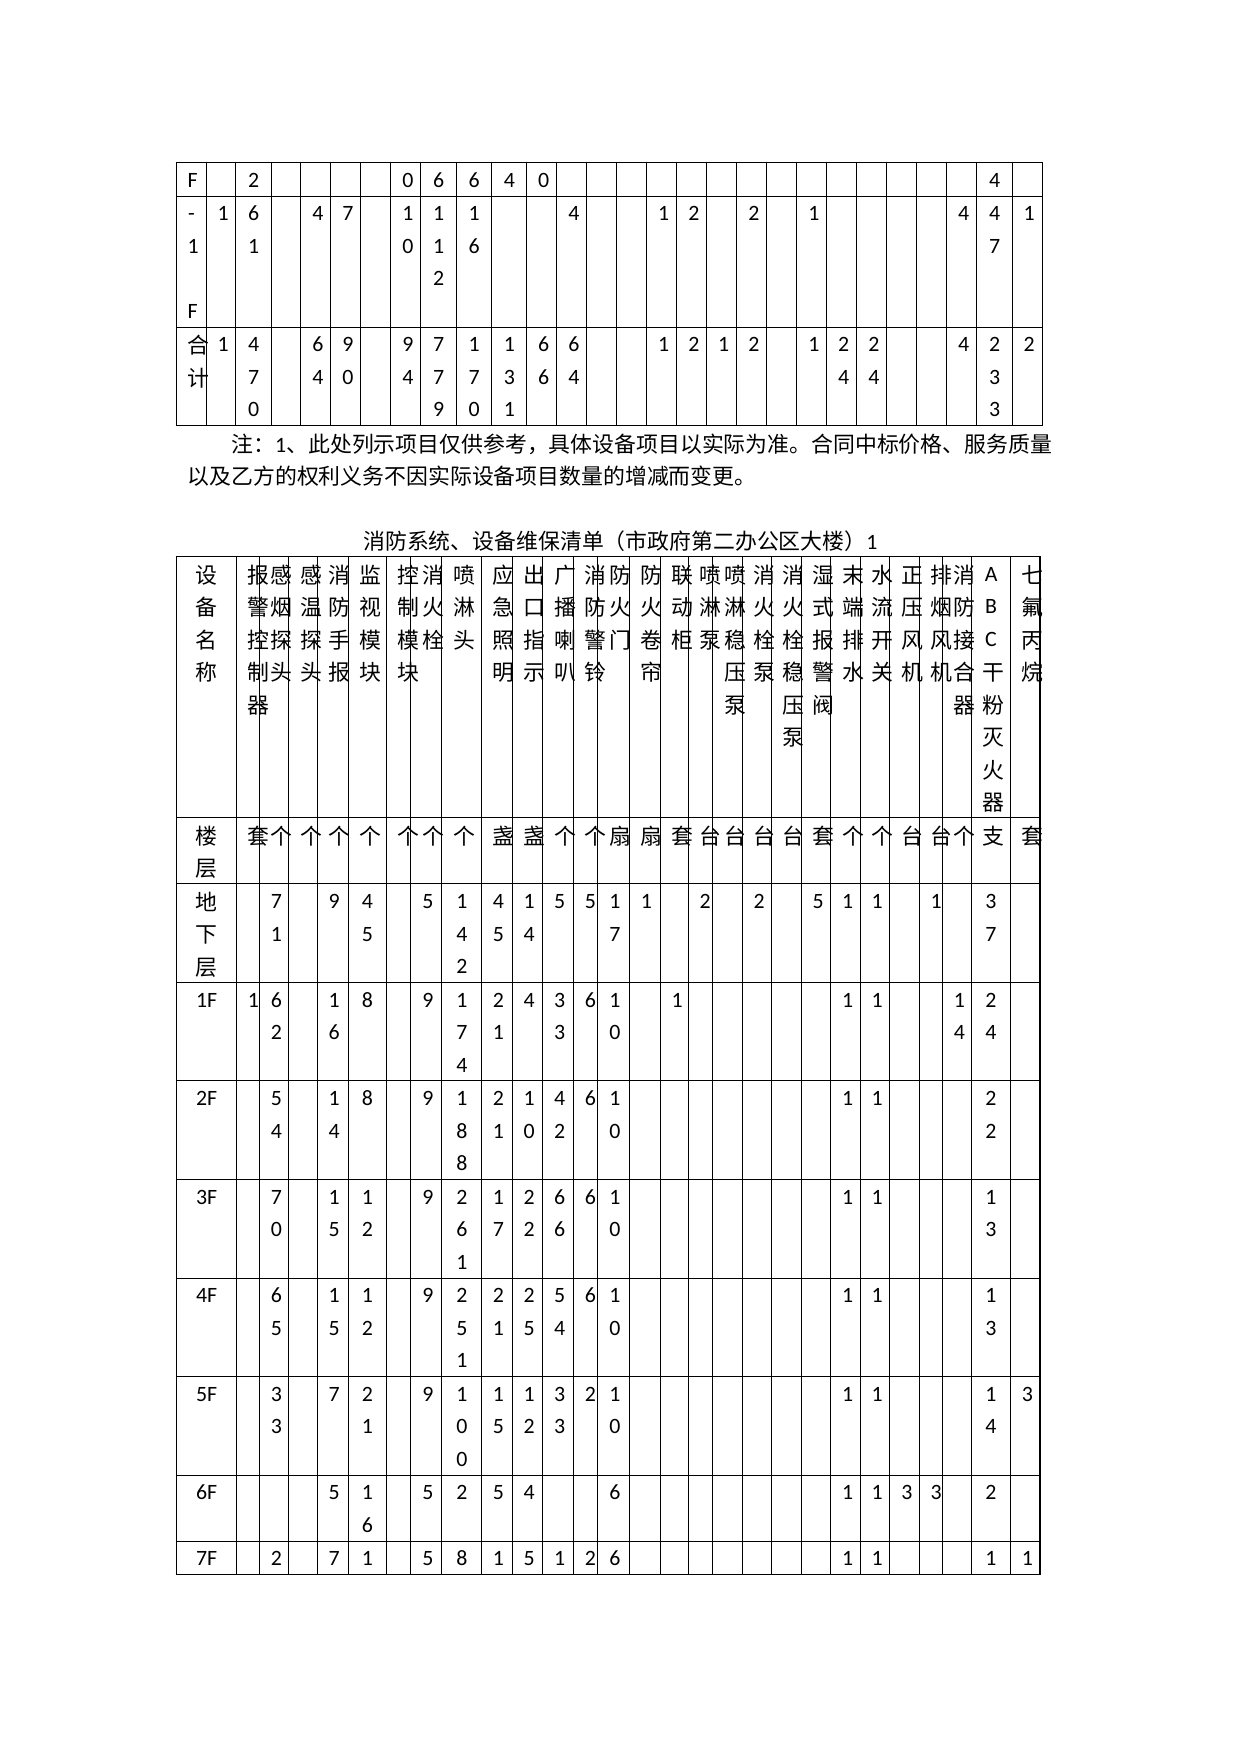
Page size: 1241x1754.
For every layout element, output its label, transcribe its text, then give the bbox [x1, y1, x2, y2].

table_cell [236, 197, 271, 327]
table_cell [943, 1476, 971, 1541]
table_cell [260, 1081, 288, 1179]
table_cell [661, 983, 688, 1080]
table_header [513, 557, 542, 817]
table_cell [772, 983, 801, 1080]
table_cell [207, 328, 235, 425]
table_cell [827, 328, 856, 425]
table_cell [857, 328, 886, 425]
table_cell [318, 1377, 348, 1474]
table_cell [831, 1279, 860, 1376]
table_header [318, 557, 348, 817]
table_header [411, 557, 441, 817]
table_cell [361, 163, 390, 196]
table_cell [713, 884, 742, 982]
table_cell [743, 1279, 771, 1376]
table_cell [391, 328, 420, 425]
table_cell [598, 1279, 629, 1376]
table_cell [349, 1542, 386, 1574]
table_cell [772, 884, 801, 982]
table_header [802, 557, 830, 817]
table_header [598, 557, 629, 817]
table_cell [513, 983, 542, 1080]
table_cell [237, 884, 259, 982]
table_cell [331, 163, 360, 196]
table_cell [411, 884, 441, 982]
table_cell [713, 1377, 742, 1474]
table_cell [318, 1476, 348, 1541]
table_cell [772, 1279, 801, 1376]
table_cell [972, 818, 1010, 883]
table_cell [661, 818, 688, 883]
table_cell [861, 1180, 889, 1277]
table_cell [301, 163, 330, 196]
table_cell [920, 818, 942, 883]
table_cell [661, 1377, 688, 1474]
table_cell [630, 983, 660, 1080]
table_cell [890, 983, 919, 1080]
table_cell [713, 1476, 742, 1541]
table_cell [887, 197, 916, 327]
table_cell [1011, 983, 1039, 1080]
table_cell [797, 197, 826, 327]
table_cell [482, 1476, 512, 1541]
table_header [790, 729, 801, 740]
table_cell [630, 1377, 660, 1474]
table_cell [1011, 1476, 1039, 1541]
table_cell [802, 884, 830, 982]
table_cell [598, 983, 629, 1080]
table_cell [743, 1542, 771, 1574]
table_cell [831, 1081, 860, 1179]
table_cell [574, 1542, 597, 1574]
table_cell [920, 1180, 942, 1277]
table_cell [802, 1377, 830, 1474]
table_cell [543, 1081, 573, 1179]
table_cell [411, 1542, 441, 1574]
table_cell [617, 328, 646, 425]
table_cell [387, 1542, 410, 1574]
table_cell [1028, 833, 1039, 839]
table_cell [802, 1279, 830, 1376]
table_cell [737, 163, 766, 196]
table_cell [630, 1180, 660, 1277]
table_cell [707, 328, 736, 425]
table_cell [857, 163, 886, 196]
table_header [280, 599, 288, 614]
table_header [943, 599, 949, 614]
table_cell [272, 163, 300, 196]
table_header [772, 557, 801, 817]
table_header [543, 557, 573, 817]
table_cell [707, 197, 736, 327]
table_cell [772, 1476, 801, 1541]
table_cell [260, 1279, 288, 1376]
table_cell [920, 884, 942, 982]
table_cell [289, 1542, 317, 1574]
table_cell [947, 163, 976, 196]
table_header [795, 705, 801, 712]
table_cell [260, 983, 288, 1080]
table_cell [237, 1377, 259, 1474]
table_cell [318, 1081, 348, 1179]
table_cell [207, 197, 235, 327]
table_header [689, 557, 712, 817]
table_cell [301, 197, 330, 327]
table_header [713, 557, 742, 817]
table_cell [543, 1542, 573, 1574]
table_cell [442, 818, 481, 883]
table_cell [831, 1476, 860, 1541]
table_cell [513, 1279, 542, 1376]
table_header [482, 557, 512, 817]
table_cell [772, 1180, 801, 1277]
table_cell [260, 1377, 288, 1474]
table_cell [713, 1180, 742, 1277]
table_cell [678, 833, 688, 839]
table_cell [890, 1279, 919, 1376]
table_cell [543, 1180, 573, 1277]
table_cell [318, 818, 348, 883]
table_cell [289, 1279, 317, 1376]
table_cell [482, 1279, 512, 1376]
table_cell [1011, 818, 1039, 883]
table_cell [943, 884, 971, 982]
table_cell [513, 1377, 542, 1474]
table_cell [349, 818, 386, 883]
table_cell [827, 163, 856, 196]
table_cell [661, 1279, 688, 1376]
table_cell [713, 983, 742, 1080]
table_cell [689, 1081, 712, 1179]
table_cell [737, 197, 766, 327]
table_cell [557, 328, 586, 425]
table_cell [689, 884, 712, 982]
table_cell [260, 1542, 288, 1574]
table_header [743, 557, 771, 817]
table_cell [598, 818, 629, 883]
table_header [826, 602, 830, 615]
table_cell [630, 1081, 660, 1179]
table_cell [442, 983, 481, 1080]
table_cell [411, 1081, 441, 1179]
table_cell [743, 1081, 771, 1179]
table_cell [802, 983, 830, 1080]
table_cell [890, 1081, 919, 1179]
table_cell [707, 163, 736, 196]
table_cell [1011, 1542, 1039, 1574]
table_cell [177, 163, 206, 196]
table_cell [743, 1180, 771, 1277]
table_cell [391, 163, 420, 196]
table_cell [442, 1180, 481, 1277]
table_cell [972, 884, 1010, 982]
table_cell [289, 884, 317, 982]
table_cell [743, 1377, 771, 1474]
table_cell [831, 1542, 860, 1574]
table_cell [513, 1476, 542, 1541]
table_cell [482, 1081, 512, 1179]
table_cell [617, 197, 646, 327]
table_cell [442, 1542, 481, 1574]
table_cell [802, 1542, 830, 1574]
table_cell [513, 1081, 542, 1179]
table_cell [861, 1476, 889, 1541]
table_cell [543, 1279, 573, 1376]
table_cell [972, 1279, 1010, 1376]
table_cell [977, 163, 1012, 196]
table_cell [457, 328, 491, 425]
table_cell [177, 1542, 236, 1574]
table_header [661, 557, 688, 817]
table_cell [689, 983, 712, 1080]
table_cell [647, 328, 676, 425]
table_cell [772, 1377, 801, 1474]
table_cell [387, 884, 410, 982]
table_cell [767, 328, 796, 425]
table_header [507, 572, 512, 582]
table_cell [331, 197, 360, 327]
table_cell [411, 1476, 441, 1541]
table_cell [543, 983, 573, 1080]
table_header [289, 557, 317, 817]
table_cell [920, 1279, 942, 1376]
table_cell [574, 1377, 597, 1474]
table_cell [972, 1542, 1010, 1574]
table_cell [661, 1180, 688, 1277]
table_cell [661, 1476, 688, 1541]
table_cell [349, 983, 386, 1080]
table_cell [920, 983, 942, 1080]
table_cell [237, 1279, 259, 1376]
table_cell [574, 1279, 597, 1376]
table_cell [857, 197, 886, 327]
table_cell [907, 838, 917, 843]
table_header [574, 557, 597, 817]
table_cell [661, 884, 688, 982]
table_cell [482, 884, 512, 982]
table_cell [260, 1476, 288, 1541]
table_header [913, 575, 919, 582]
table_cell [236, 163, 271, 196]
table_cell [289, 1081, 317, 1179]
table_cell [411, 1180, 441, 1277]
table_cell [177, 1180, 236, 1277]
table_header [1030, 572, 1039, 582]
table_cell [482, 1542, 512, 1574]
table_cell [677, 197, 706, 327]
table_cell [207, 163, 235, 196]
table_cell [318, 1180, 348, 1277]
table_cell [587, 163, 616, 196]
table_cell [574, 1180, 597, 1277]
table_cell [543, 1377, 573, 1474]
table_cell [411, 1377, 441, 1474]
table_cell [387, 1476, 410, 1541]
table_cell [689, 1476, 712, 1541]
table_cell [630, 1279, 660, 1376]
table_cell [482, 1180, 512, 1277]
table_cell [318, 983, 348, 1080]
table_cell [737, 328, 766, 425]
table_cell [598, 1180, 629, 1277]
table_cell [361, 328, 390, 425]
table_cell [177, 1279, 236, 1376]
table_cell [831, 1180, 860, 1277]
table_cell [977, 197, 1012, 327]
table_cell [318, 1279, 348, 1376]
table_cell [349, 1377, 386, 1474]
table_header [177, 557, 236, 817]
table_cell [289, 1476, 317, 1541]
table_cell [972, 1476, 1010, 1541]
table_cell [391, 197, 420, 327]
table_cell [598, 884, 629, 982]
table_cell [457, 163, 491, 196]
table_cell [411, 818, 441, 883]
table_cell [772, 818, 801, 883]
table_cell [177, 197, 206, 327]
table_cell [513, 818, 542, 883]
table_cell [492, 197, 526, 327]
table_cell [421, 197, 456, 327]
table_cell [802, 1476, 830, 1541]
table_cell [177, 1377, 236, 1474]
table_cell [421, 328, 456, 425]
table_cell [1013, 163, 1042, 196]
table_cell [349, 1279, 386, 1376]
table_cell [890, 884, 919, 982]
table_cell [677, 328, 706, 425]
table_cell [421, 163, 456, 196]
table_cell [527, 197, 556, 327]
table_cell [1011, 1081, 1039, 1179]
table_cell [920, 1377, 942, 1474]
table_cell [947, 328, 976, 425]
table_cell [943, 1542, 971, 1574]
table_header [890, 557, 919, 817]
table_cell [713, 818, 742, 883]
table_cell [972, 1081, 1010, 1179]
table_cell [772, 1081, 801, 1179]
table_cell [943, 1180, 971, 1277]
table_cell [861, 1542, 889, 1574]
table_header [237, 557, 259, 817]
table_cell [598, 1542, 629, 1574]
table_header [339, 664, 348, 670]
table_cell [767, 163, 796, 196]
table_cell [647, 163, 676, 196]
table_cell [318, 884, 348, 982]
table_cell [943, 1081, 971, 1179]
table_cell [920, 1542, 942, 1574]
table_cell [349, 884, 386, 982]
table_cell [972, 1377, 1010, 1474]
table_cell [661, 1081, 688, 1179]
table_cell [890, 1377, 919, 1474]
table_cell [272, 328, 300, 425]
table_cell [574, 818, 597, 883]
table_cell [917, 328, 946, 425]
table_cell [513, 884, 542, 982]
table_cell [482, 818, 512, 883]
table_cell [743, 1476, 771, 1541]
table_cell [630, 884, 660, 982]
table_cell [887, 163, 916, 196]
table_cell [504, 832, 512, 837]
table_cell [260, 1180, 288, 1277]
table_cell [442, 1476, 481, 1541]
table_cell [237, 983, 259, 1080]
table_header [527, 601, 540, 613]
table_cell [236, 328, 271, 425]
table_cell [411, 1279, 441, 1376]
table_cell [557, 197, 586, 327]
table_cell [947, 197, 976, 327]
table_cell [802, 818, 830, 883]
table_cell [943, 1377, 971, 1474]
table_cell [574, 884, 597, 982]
text 消防系统、设备维保清单（市政府第二办公区大楼）1 [187, 524, 1053, 556]
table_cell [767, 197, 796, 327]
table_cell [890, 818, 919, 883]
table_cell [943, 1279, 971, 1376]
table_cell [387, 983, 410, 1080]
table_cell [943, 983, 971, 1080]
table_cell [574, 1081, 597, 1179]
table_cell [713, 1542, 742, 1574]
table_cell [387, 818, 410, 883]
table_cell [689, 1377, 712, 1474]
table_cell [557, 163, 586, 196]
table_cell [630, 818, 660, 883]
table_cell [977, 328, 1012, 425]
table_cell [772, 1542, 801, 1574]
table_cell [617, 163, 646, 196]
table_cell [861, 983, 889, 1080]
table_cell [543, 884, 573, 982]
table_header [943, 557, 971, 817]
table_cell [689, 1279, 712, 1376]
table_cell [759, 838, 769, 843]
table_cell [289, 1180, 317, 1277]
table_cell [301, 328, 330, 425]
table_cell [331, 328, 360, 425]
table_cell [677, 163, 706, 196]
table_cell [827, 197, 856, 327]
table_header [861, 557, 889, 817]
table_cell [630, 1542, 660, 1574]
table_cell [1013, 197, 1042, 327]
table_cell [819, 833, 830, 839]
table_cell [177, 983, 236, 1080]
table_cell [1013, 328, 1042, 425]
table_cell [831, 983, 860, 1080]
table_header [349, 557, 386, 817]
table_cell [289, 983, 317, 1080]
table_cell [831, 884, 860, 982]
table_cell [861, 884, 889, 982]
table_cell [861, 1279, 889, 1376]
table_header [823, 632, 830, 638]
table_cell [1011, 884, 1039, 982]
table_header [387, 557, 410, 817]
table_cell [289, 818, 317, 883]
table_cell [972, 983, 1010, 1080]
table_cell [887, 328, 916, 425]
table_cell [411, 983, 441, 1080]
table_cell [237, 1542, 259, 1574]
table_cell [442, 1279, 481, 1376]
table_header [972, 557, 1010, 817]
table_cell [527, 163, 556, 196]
text 注：1、此处列示项目仅供参考，具体设备项目以实际为准。合同中标价格、服务质量以及乙方的权利义务不因实际设备项目数量的增减而变更。 [187, 426, 1053, 491]
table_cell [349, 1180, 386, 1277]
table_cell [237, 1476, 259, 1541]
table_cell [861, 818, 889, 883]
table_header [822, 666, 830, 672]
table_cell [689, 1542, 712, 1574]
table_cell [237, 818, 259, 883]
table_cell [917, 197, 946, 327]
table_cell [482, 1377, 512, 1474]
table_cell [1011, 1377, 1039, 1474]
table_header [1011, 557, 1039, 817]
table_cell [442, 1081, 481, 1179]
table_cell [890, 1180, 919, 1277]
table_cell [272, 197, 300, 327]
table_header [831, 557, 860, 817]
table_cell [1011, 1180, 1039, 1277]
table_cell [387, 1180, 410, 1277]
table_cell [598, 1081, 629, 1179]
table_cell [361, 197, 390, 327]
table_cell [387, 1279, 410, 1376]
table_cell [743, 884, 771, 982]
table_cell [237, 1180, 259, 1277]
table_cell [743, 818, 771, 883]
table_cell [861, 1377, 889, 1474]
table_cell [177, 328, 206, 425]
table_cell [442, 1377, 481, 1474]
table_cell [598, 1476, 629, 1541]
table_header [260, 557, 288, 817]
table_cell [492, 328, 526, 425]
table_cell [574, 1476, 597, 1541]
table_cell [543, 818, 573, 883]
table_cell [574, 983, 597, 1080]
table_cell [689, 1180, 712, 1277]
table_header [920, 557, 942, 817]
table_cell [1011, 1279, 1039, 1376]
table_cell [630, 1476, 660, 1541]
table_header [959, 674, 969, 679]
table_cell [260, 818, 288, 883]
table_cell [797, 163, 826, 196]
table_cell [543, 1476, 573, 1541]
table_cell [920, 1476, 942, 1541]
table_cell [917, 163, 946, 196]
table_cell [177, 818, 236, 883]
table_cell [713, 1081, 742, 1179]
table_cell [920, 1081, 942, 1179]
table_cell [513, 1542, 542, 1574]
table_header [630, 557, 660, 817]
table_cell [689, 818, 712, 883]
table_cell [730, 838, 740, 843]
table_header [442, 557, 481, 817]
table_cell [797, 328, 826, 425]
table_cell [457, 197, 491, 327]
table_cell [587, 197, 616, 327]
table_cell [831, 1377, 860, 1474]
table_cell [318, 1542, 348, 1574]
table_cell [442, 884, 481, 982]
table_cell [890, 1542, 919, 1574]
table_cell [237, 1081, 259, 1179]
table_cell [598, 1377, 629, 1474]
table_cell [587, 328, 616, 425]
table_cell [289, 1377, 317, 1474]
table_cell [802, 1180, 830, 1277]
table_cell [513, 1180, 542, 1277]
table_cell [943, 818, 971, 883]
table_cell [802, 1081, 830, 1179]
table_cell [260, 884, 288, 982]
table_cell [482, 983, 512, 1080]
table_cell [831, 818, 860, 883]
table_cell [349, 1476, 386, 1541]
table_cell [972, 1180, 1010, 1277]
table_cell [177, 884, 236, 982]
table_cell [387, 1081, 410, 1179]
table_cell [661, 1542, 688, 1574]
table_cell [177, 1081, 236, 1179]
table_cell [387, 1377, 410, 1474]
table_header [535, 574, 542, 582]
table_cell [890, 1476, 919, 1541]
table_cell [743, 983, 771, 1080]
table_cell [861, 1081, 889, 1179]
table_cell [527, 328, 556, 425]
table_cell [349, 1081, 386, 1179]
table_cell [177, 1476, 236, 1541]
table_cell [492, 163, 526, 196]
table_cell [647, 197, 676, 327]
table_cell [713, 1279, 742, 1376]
